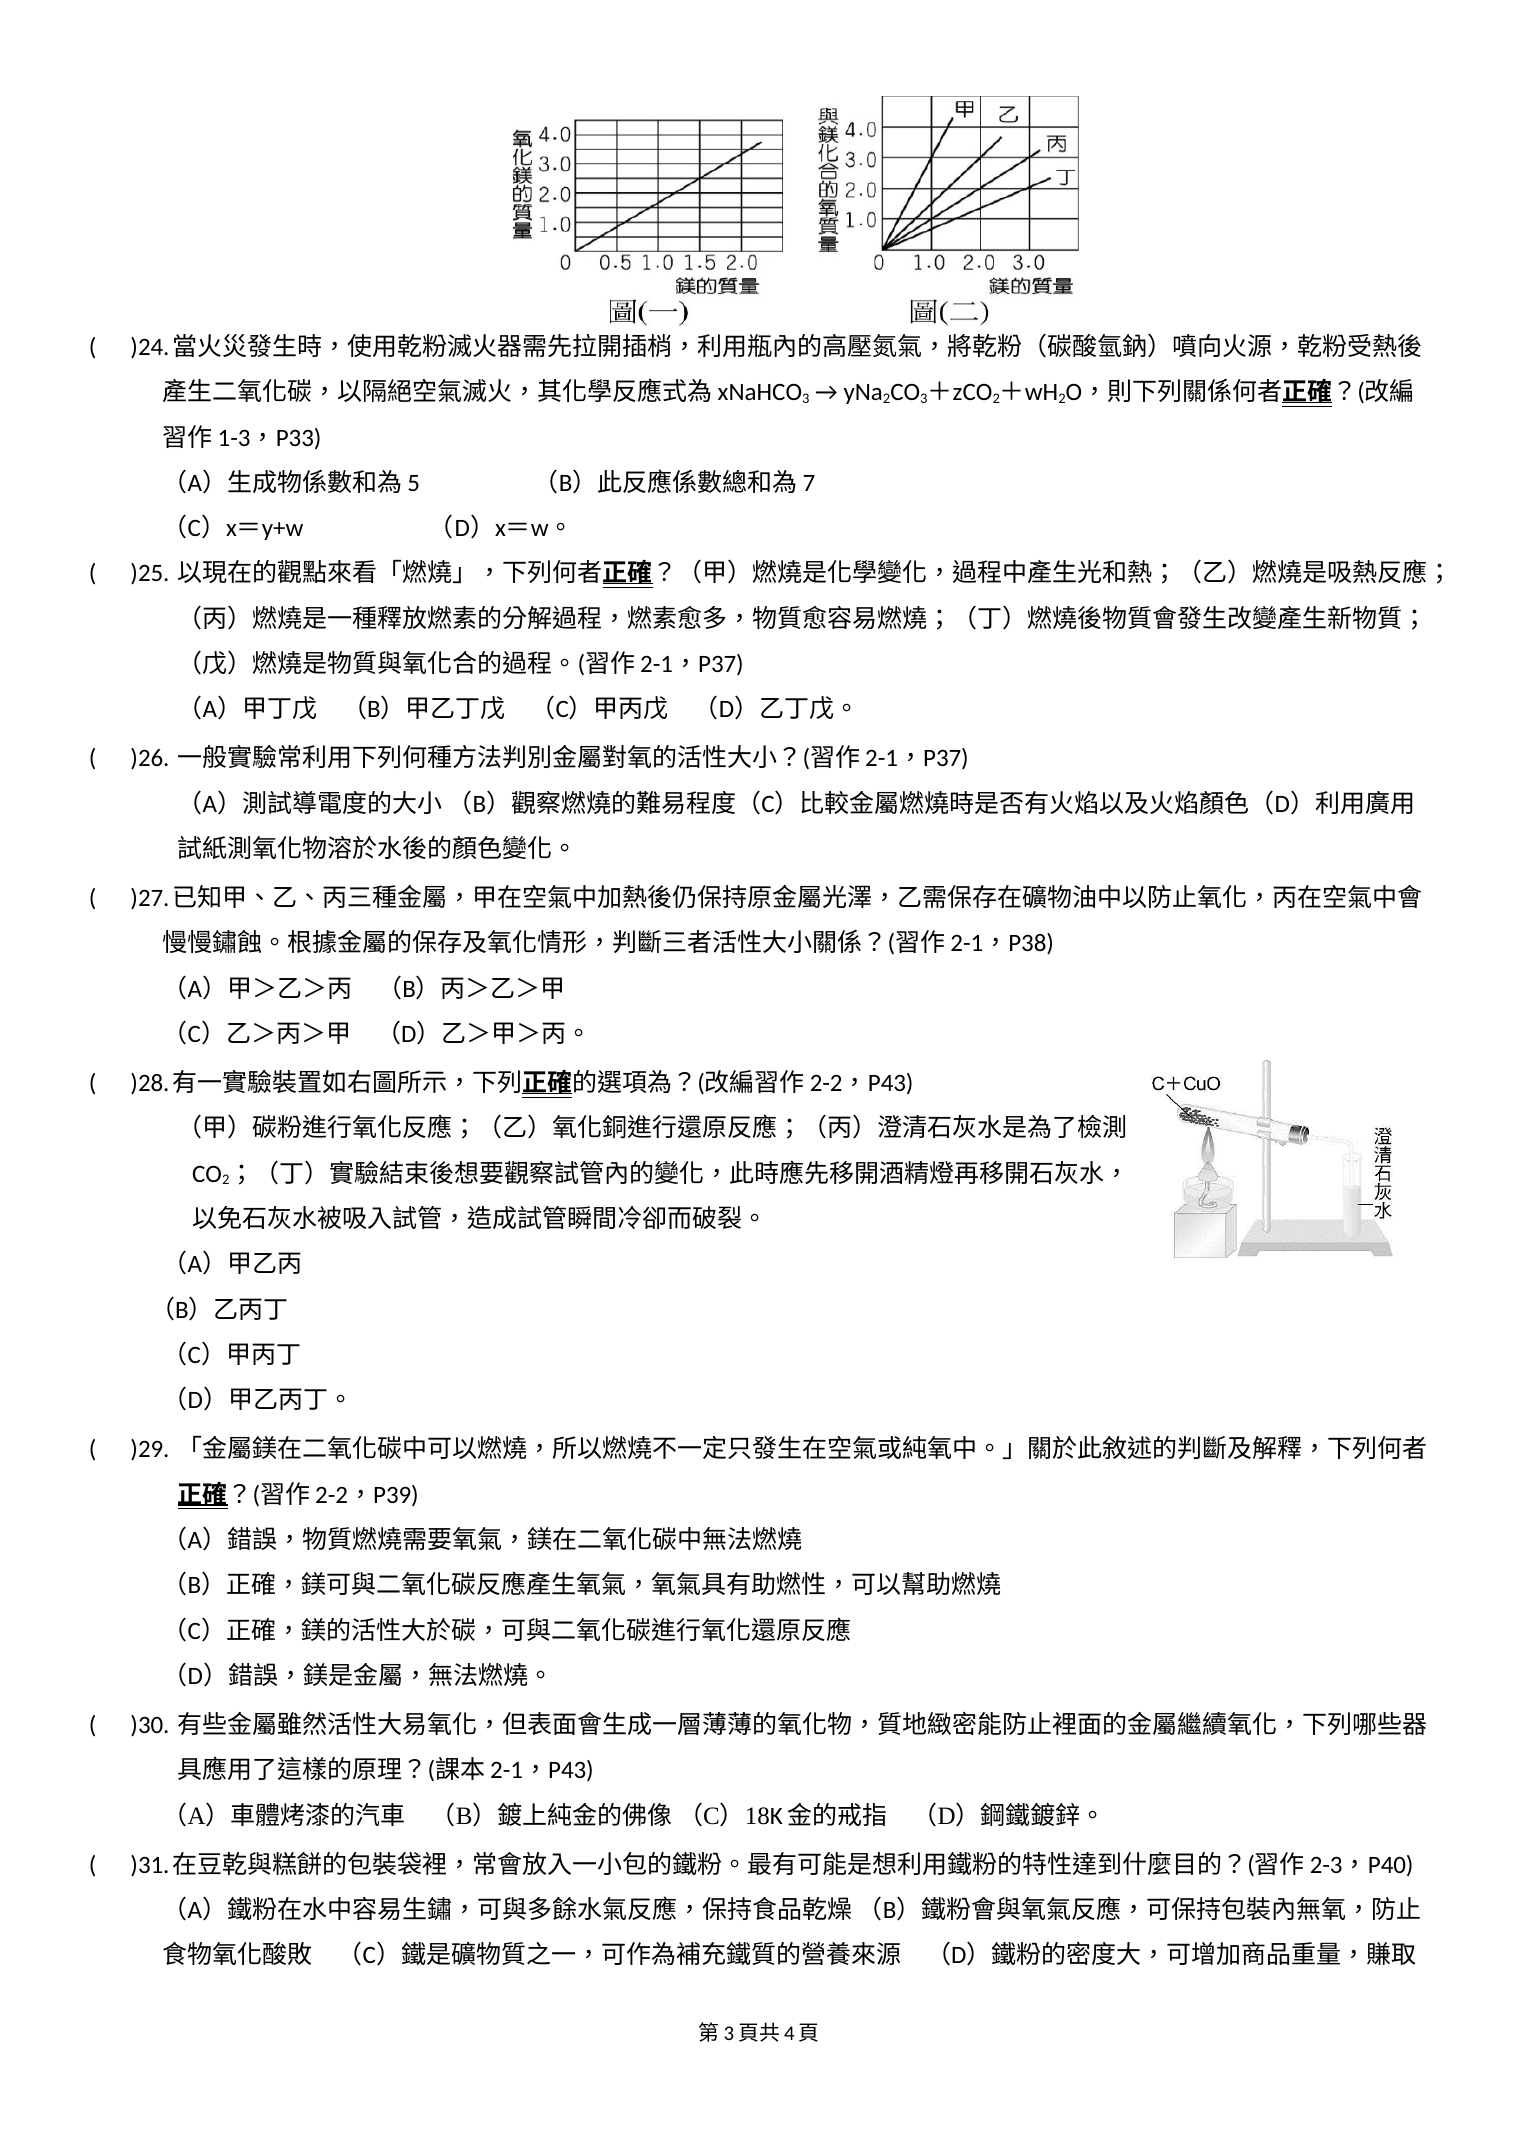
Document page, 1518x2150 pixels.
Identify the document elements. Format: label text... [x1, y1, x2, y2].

list 當火災發生時，使用乾粉滅火器需先拉開插梢，利用瓶內的高壓氮氣，將乾粉（碳酸氫鈉）噴向火源，乾粉受熱後產生二氧化碳，以隔絕空氣滅火，其化學反應式為xNaHCO3 → yNa2CO3＋zCO2＋wH2O，則下列關係何者正確？(改編習作1-3，P33) （A）生成物係數和為5 （B）此反應係數總和為7 （C）x＝y+w （D）x＝w。 [89, 326, 1429, 544]
list 已知甲、乙、丙三種金屬，甲在空氣中加熱後仍保持原金屬光澤，乙需保存在礦物油中以防止氧化，丙在空氣中會慢慢鏽蝕。根據金屬的保存及氧化情形，判斷三者活性大小關係？(習作2-1，P38) （A）甲＞乙＞丙 （B）丙＞乙＞甲 （C）乙＞丙＞甲 （D）乙＞甲＞丙。 [89, 878, 1429, 1050]
list （A）錯誤，物質燃燒需要氧氣，鎂在二氧化碳中無法燃燒 （B）正確，鎂可與二氧化碳反應產生氧氣，氧氣具有助燃性，可以幫助燃燒 （C）正確，鎂的活性大於碳，可與二氧化碳進行氧化還原反應 [162, 1519, 1429, 1646]
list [89, 1844, 1429, 1971]
picture [512, 96, 1079, 327]
list （A）甲乙丙 （B）乙丙丁 [139, 1244, 1429, 1325]
list （D）甲乙丙丁。 [162, 1380, 1429, 1416]
list 以現在的觀點來看「燃燒」，下列何者正確？（甲）燃燒是化學變化，過程中產生光和熱；（乙）燃燒是吸熱反應；（丙）燃燒是一種釋放燃素的分解過程，燃素愈多，物質愈容易燃燒；（丁）燃燒後物質會發生改變產生新物質；（戊）燃燒是物質與氧化合的過程。(習作2-1，P37) （A）甲丁戊 （B）甲乙丁戊 （C）甲丙戊 （D）乙丁戊。 [89, 553, 1429, 725]
list （甲）碳粉進行氧化反應；（乙）氧化銅進行還原反應；（丙）澄清石灰水是為了檢測CO2；（丁）實驗結束後想要觀察試管內的變化，此時應先移開酒精燈再移開石灰水，以免石灰水被吸入試管，造成試管瞬間冷卻而破裂。 [177, 1108, 1137, 1235]
list 有一實驗裝置如右圖所示，下列正確的選項為？(改編習作2-2，P43) [89, 1063, 1429, 1099]
list 「金屬鎂在二氧化碳中可以燃燒，所以燃燒不一定只發生在空氣或純氧中。」關於此敘述的判斷及解釋，下列何者正確？(習作2-2，P39) [89, 1429, 1429, 1510]
list （A）車體烤漆的汽車 （B）鍍上純金的佛像 （C）18K金的戒指 （D）鋼鐵鍍鋅。 [162, 1795, 1429, 1831]
list 一般實驗常利用下列何種方法判別金屬對氧的活性大小？(習作2-1，P37) （A）測試導電度的大小 （B）觀察燃燒的難易程度（C）比較金屬燃燒時是否有火焰以及火焰顏色（D）利用廣用試紙測氧化物溶於水後的顏色變化。 [89, 738, 1429, 865]
list （C）甲丙丁 [162, 1334, 1429, 1371]
picture [1151, 1099, 1393, 1244]
list （D）錯誤，鎂是金屬，無法燃燒。 [162, 1655, 1429, 1692]
list 有些金屬雖然活性大易氧化，但表面會生成一層薄薄的氧化物，質地緻密能防止裡面的金屬繼續氧化，下列哪些器具應用了這樣的原理？(課本2-1，P43) [89, 1704, 1429, 1786]
